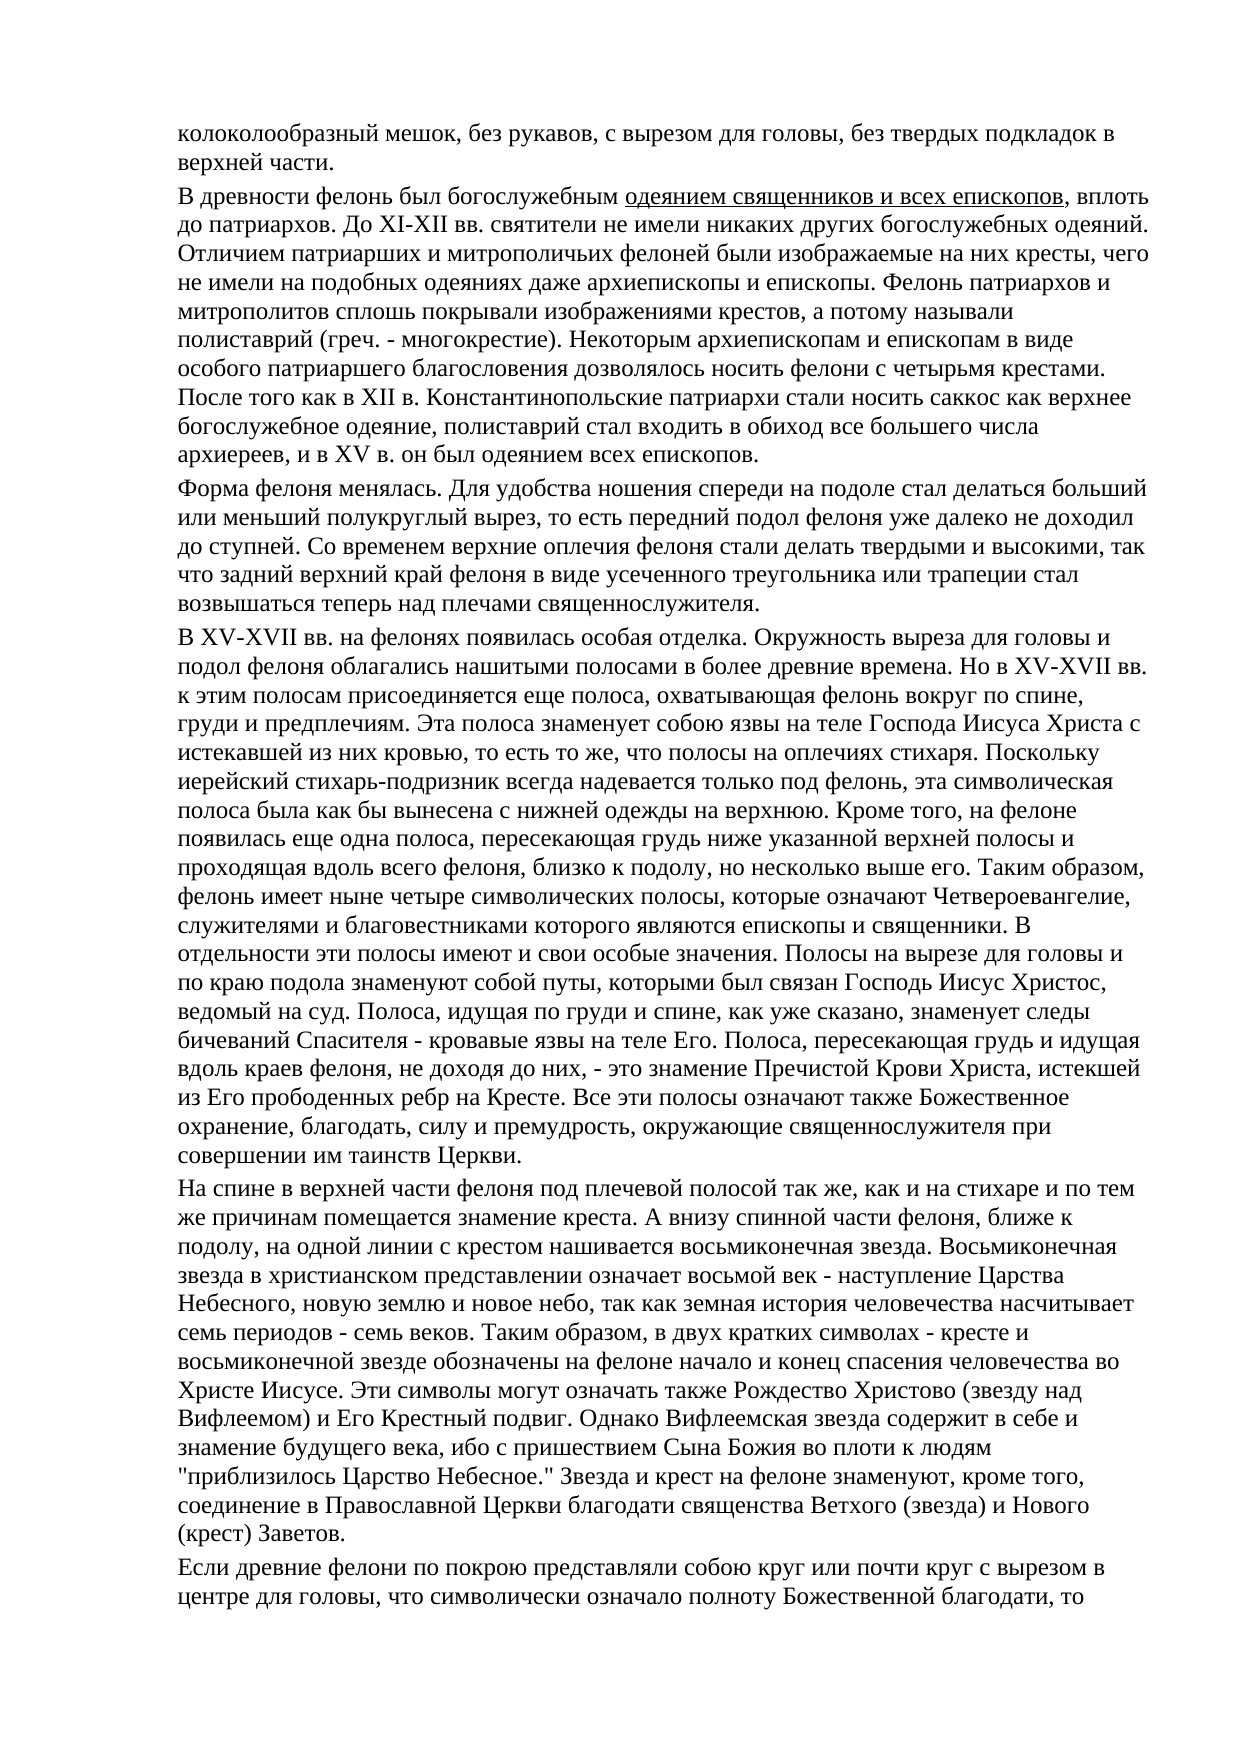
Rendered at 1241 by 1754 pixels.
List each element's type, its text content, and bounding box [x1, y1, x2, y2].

text В XV-XVII вв. на фелонях появилась особая отделка. Окружность выреза для головы и подол фелоня облагались нашитыми полосами в более древние времена. Но в XV-XVII вв. к этим полосам присоединяется еще полоса, охватывающая фелонь вокруг по спине, груди и предплечиям. Эта полоса знаменует собою язвы на теле Господа Иисуса Христа с истекавшей из них кровью, то есть то же, что полосы на оплечиях стихаря. Поскольку иерейский стихарь-подризник всегда надевается только под фелонь, эта символическая полоса была как бы вынесена с нижней одежды на верхнюю. Кроме того, на фелоне появилась еще одна полоса, пересекающая грудь ниже указанной верхней полосы и проходящая вдоль всего фелоня, близко к подолу, но несколько выше его. Таким образом, фелонь имеет ныне четыре символических полосы, которые означают Четвероевангелие, служителями и благовестниками которого являются епископы и священники. В отдельности эти полосы имеют и свои особые значения. Полосы на вырезе для головы и по краю подола знаменуют собой путы, которыми был связан Господь Иисус Христос, ведомый на суд. Полоса, идущая по груди и спине, как уже сказано, знаменует следы бичеваний Спасителя - кровавые язвы на теле Его. Полоса, пересекающая грудь и идущая вдоль краев фелоня, не доходя до них, - это знамение Пречистой Крови Христа, истекшей из Его прободенных ребр на Кресте. Все эти полосы означают также Божественное охранение, благодать, силу и премудрость, окружающие священнослужителя при совершении им таинств Церкви. [177, 622, 1152, 1168]
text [177, 118, 1152, 176]
text Форма фелоня менялась. Для удобства ношения спереди на подоле стал делаться больший или меньший полукруглый вырез, то есть передний подол фелоня уже далеко не доходил до ступней. Со временем верхние оплечия фелоня стали делать твердыми и высокими, так что задний верхний край фелоня в виде усеченного треугольника или трапеции стал возвышаться теперь над плечами священнослужителя. [177, 473, 1152, 617]
text В древности фелонь был богослужебным одеянием священников и всех епископов, вплоть до патриархов. До XI-XII вв. святители не имели никаких других богослужебных одеяний. Отличием патриарших и митрополичьих фелоней были изображаемые на них кресты, чего не имели на подобных одеяниях даже архиепископы и епископы. Фелонь патриархов и митрополитов сплошь покрывали изображениями крестов, а потому называли полиставрий (греч. - многокрестие). Некоторым архиепископам и епископам в виде особого патриаршего благословения дозволялось носить фелони с четырьмя крестами. После того как в XII в. Константинопольские патриархи стали носить саккос как верхнее богослужебное одеяние, полиставрий стал входить в обиход все большего числа архиереев, и в XV в. он был одеянием всех епископов. [177, 181, 1152, 468]
text На спине в верхней части фелоня под плечевой полосой так же, как и на стихаре и по тем же причинам помещается знамение креста. А внизу спинной части фелоня, ближе к подолу, на одной линии с крестом нашивается восьмиконечная звезда. Восьмиконечная звезда в христианском представлении означает восьмой век - наступление Царства Небесного, новую землю и новое небо, так как земная история человечества насчитывает семь периодов - семь веков. Таким образом, в двух кратких символах - кресте и восьмиконечной звезде обозначены на фелоне начало и конец спасения человечества во Христе Иисусе. Эти символы могут означать также Рождество Христово (звезду над Вифлеемом) и Его Крестный подвиг. Однако Вифлеемская звезда содержит в себе и знамение будущего века, ибо с пришествием Сына Божия во плоти к людям "приблизилось Царство Небесное." Звезда и крест на фелоне знаменуют, кроме того, соединение в Православной Церкви благодати священства Ветхого (звезда) и Нового (крест) Заветов. [177, 1173, 1152, 1547]
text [177, 1552, 1152, 1610]
